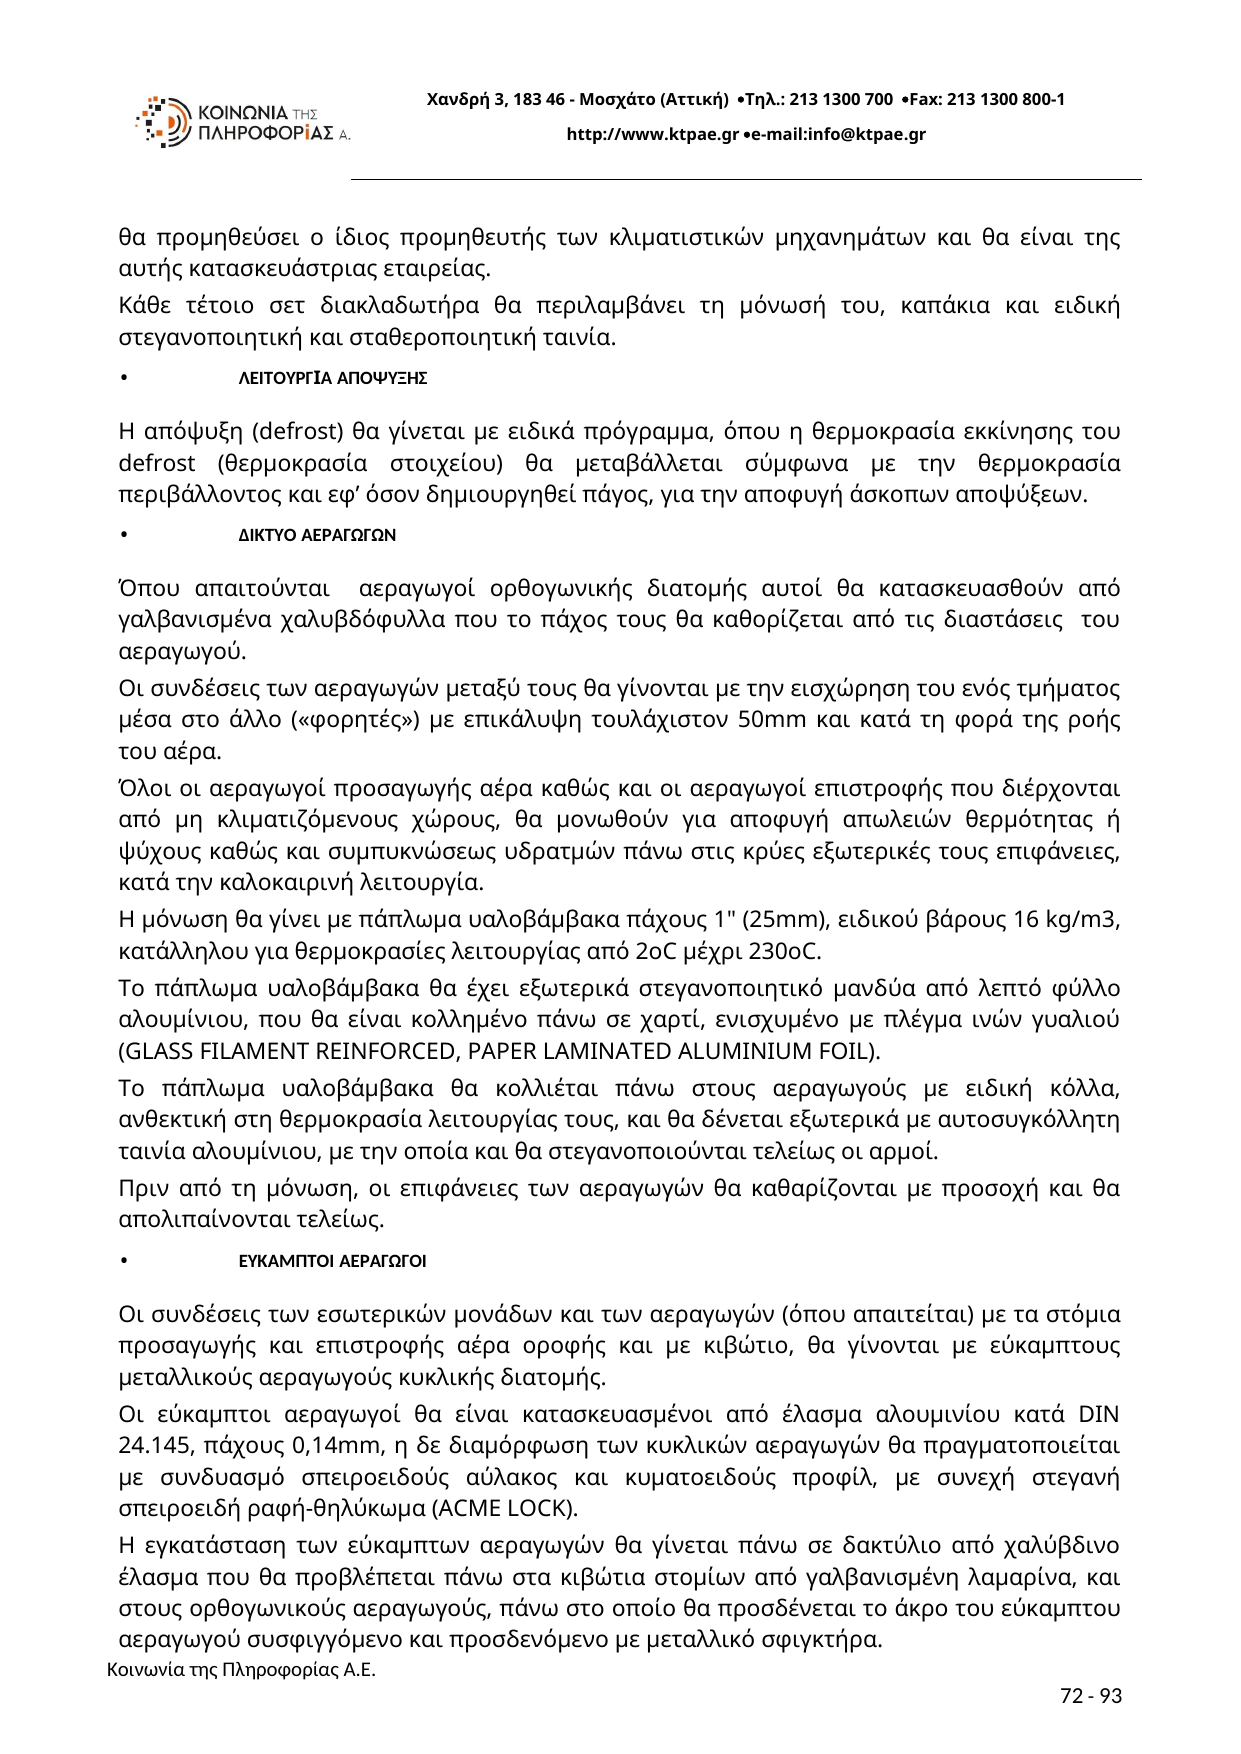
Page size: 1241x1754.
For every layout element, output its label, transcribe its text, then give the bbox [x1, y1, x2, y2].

subtitle • ΔΙΚΤΥΟ ΑΕΡΑΓΩΓΩΝ [120, 521, 1122, 547]
text Η απόψυξη (defrost) θα γίνεται με ειδικά πρόγραμμα, όπου η θερμοκρασία εκκίνησης του defrost (θερμοκρασία στοιχείου) θα μεταβάλλεται σύμφωνα με την θερμοκρασία περιβάλλοντος και εφ’ όσον δημιουργηθεί πάγος, για την αποφυγή άσκοπων αποψύξεων. [118, 415, 1122, 509]
text Πριν από τη μόνωση, οι επιφάνειες των αεραγωγών θα καθαρίζονται με προσοχή και θα απολιπαίνονται τελείως. [118, 1172, 1122, 1235]
text Η εγκατάσταση των εύκαμπτων αεραγωγών θα γίνεται πάνω σε δακτύλιο από χαλύβδινο έλασμα που θα προβλέπεται πάνω στα κιβώτια στομίων από γαλβανισμένη λαμαρίνα, και στους ορθογωνικούς αεραγωγούς, πάνω στο οποίο θα προσδένεται το άκρο του εύκαμπτου αεραγωγού συσφιγγόμενο και προσδενόμενο με μεταλλικό σφιγκτήρα. [118, 1529, 1122, 1654]
text Οι συνδέσεις των αεραγωγών μεταξύ τους θα γίνονται με την εισχώρηση του ενός τμήματος μέσα στο άλλο («φορητές») με επικάλυψη τουλάχιστον 50mm και κατά τη φορά της ροής του αέρα. [118, 672, 1122, 766]
text Όπου απαιτούνται αεραγωγοί ορθογωνικής διατομής αυτοί θα κατασκευασθούν από γαλβανισμένα χαλυβδόφυλλα που το πάχος τους θα καθορίζεται από τις διαστάσεις του αεραγωγού. [118, 572, 1122, 666]
text Όλοι οι αεραγωγοί προσαγωγής αέρα καθώς και οι αεραγωγοί επιστροφής που διέρχονται από μη κλιματιζόμενους χώρους, θα μονωθούν για αποφυγή απωλειών θερμότητας ή ψύχους καθώς και συμπυκνώσεως υδρατμών πάνω στις κρύες εξωτερικές τους επιφάνειες, κατά την καλοκαιρινή λειτουργία. [118, 772, 1122, 897]
text Το πάπλωμα υαλοβάμβακα θα έχει εξωτερικά στεγανοποιητικό μανδύα από λεπτό φύλλο αλουμίνιου, που θα είναι κολλημένο πάνω σε χαρτί, ενισχυμένο με πλέγμα ινών γυαλιού (GLASS FILAMENT REINFORCED, PAPER LAMINATED ALUMINIUM FOIL). [118, 972, 1122, 1066]
text Κάθε τέτοιο σετ διακλαδωτήρα θα περιλαμβάνει τη μόνωσή του, καπάκια και ειδική στεγανοποιητική και σταθεροποιητική ταινία. [118, 289, 1122, 352]
text Οι εύκαμπτοι αεραγωγοί θα είναι κατασκευασμένοι από έλασμα αλουμινίου κατά DIN 24.145, πάχους 0,14mm, η δε διαμόρφωση των κυκλικών αεραγωγών θα πραγματοποιείται με συνδυασμό σπειροειδούς αύλακος και κυματοειδούς προφίλ, με συνεχή στεγανή σπειροειδή ραφή-θηλύκωμα (ACME LOCK). [118, 1398, 1122, 1523]
subtitle • ΛΕΙΤΟΥΡΓIΑ ΑΠΟΨΥΞΗΣ [120, 364, 1122, 390]
text Το πάπλωμα υαλοβάμβακα θα κολλιέται πάνω στους αεραγωγούς με ειδική κόλλα, ανθεκτική στη θερμοκρασία λειτουργίας τους, και θα δένεται εξωτερικά με αυτοσυγκόλλητη ταινία αλουμίνιου, με την οποία και θα στεγανοποιούνται τελείως οι αρμοί. [118, 1072, 1122, 1166]
picture [129, 87, 351, 155]
text Η μόνωση θα γίνει με πάπλωμα υαλοβάμβακα πάχους 1" (25mm), ειδικού βάρους 16 kg/m3, κατάλληλου για θερμοκρασίες λειτουργίας από 2οC μέχρι 230οC. [118, 903, 1122, 966]
text Οι συνδέσεις των εσωτερικών μονάδων και των αεραγωγών (όπου απαιτείται) με τα στόμια προσαγωγής και επιστροφής αέρα οροφής και με κιβώτιο, θα γίνονται με εύκαμπτους μεταλλικούς αεραγωγούς κυκλικής διατομής. [118, 1298, 1122, 1392]
subtitle • ΕΥΚΑΜΠΤΟΙ ΑΕΡΑΓΩΓΟΙ [120, 1247, 1122, 1273]
